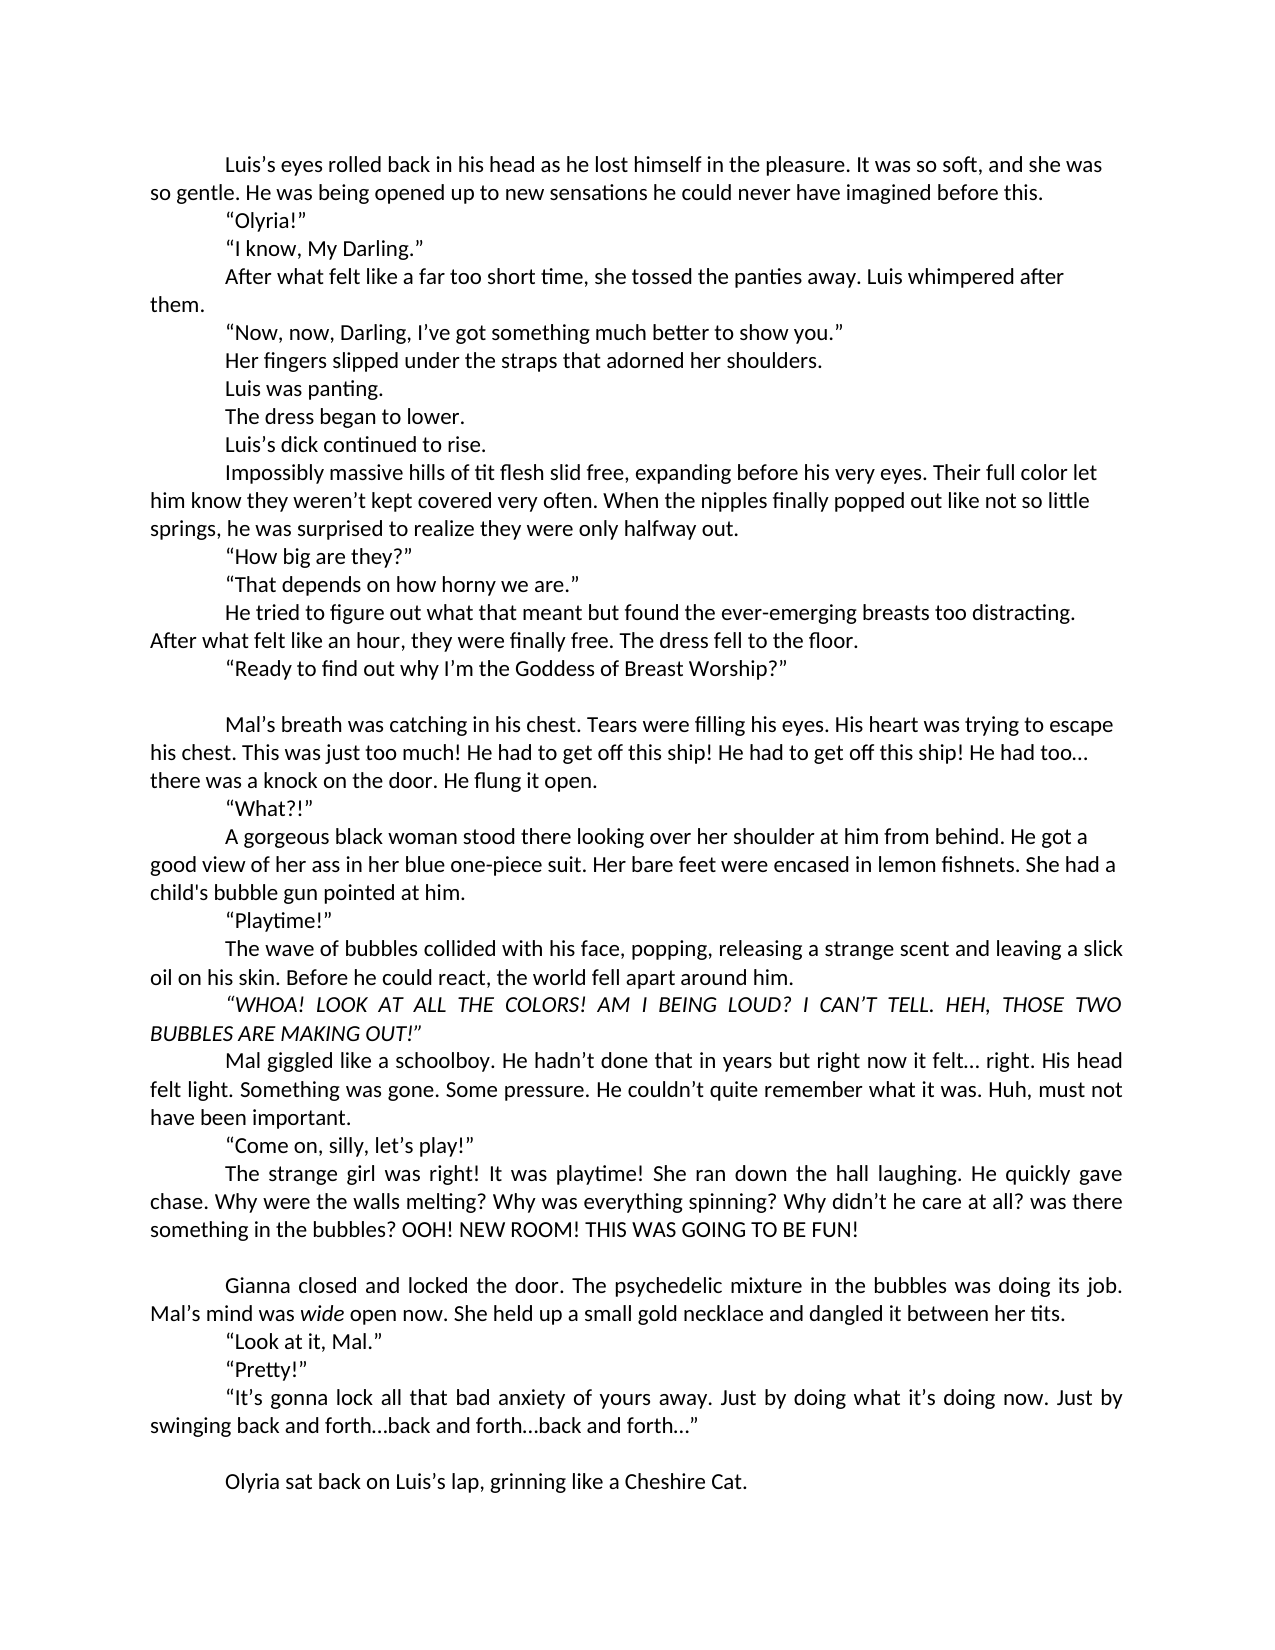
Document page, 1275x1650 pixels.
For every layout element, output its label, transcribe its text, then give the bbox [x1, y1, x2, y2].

text The dress began to lower. [150, 402, 1125, 430]
text After what felt like a far too short time, she tossed the panties away. Luis whimpered after them. [150, 262, 1125, 318]
text The wave of bubbles collided with his face, popping, releasing a strange scent and leaving a slick oil on his skin. Before he could react, the world fell apart around him. [150, 934, 1125, 991]
text “WHOA! LOOK AT ALL THE COLORS! AM I BEING LOUD? I CAN’T TELL. HEH, THOSE TWO BUBBLES ARE MAKING OUT!” [150, 991, 1125, 1047]
text “It’s gonna lock all that bad anxiety of yours away. Just by doing what it’s doing now. Just by swinging back and forth…back and forth…back and forth…” [150, 1383, 1125, 1439]
text Luis was panting. [150, 374, 1125, 402]
text “That depends on how horny we are.” [150, 570, 1125, 598]
text “What?!” [150, 794, 1125, 822]
text Mal giggled like a schoolboy. He hadn’t done that in years but right now it felt… right. His head felt light. Something was gone. Some pressure. He couldn’t quite remember what it was. Huh, must not have been important. [150, 1047, 1125, 1131]
text Mal’s breath was catching in his chest. Tears were filling his eyes. His heart was trying to escape his chest. This was just too much! He had to get off this ship! He had to get off this ship! He had too… there was a knock on the door. He flung it open. [150, 710, 1125, 794]
text Her fingers slipped under the straps that adorned her shoulders. [150, 346, 1125, 374]
text Impossibly massive hills of tit flesh slid free, expanding before his very eyes. Their full color let him know they weren’t kept covered very often. When the nipples finally popped out like not so little springs, he was surprised to realize they were only halfway out. [150, 458, 1125, 542]
text He tried to figure out what that meant but found the ever-emerging breasts too distracting. After what felt like an hour, they were finally free. The dress fell to the floor. [150, 598, 1125, 654]
text A gorgeous black woman stood there looking over her shoulder at him from behind. He got a good view of her ass in her blue one-piece suit. Her bare feet were encased in lemon fishnets. She had a child's bubble gun pointed at him. [150, 822, 1125, 907]
text “Olyria!” [150, 206, 1125, 234]
text The strange girl was right! It was playtime! She ran down the hall laughing. He quickly gave chase. Why were the walls melting? Why was everything spinning? Why didn’t he care at all? was there something in the bubbles? OOH! NEW ROOM! THIS WAS GOING TO BE FUN! [150, 1159, 1125, 1243]
text “Ready to find out why I’m the Goddess of Breast Worship?” [150, 654, 1125, 682]
text Luis’s eyes rolled back in his head as he lost himself in the pleasure. It was so soft, and she was so gentle. He was being opened up to new sensations he could never have imagined before this. [150, 150, 1125, 206]
text Gianna closed and locked the door. The psychedelic mixture in the bubbles was doing its job. Mal’s mind was wide open now. She held up a small gold necklace and dangled it between her tits. [150, 1271, 1125, 1327]
text “Now, now, Darling, I’ve got something much better to show you.” [150, 318, 1125, 346]
text “Playtime!” [150, 907, 1125, 934]
text “Come on, silly, let’s play!” [150, 1131, 1125, 1159]
text “Look at it, Mal.” [150, 1327, 1125, 1355]
text Olyria sat back on Luis’s lap, grinning like a Cheshire Cat. [150, 1467, 1125, 1495]
text “How big are they?” [150, 542, 1125, 570]
text “I know, My Darling.” [150, 234, 1125, 262]
text “Pretty!” [150, 1355, 1125, 1383]
text Luis’s dick continued to rise. [150, 430, 1125, 458]
